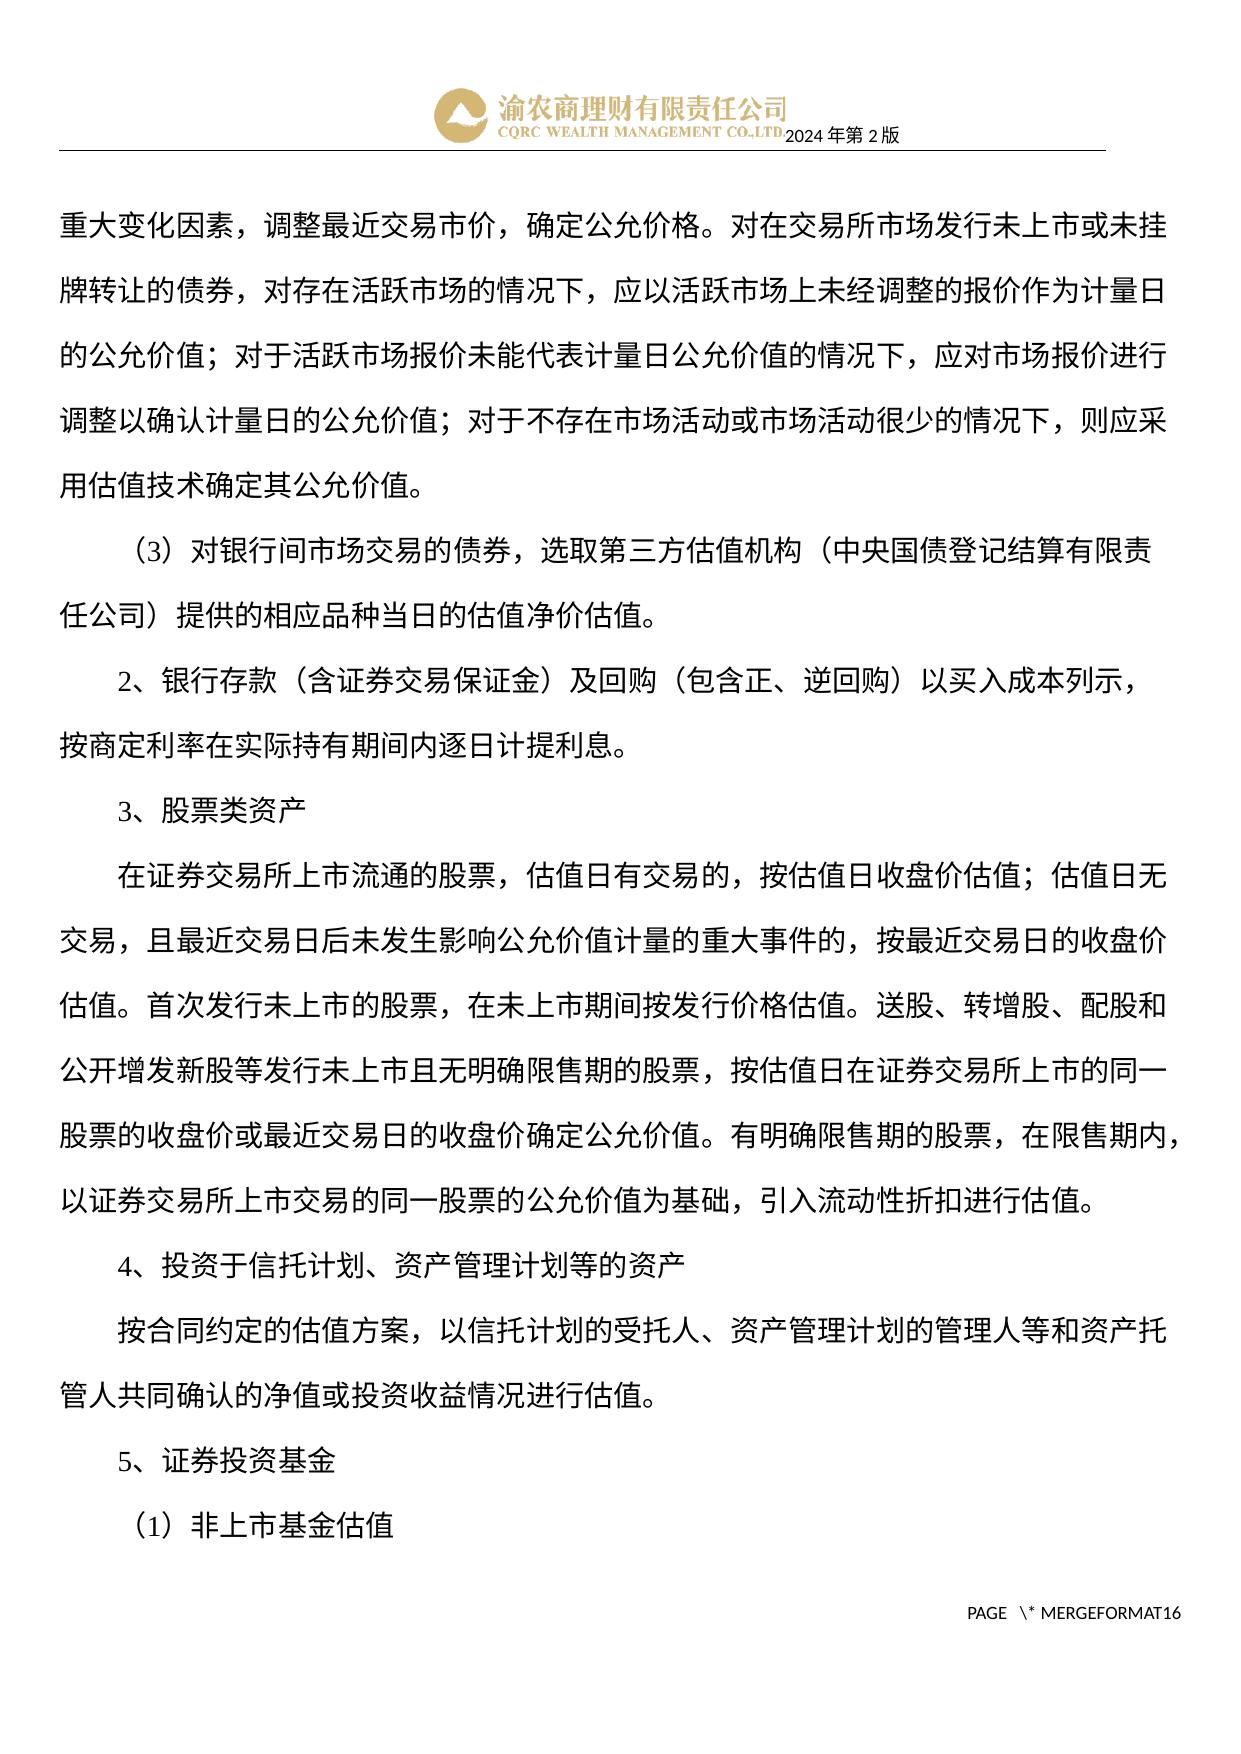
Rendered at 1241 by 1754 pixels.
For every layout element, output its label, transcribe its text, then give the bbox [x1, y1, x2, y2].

text （1）非上市基金估值 [59, 1491, 1181, 1556]
text 3、股票类资产 [59, 776, 1181, 841]
text 按合同约定的估值方案，以信托计划的受托人、资产管理计划的管理人等和资产托管人共同确认的净值或投资收益情况进行估值。 [59, 1296, 1181, 1426]
text （3）对银行间市场交易的债券，选取第三方估值机构（中央国债登记结算有限责任公司）提供的相应品种当日的估值净价估值。 [59, 516, 1181, 646]
text 在证券交易所上市流通的股票，估值日有交易的，按估值日收盘价估值；估值日无交易，且最近交易日后未发生影响公允价值计量的重大事件的，按最近交易日的收盘价估值。首次发行未上市的股票，在未上市期间按发行价格估值。送股、转增股、配股和公开增发新股等发行未上市且无明确限售期的股票，按估值日在证券交易所上市的同一股票的收盘价或最近交易日的收盘价确定公允价值。有明确限售期的股票，在限售期内，以证券交易所上市交易的同一股票的公允价值为基础，引入流动性折扣进行估值。 [59, 841, 1181, 1231]
picture [434, 88, 786, 143]
text 2、银行存款（含证券交易保证金）及回购（包含正、逆回购）以买入成本列示，按商定利率在实际持有期间内逐日计提利息。 [59, 646, 1181, 776]
text 4、投资于信托计划、资产管理计划等的资产 [59, 1231, 1181, 1296]
text 5、证券投资基金 [59, 1426, 1181, 1491]
